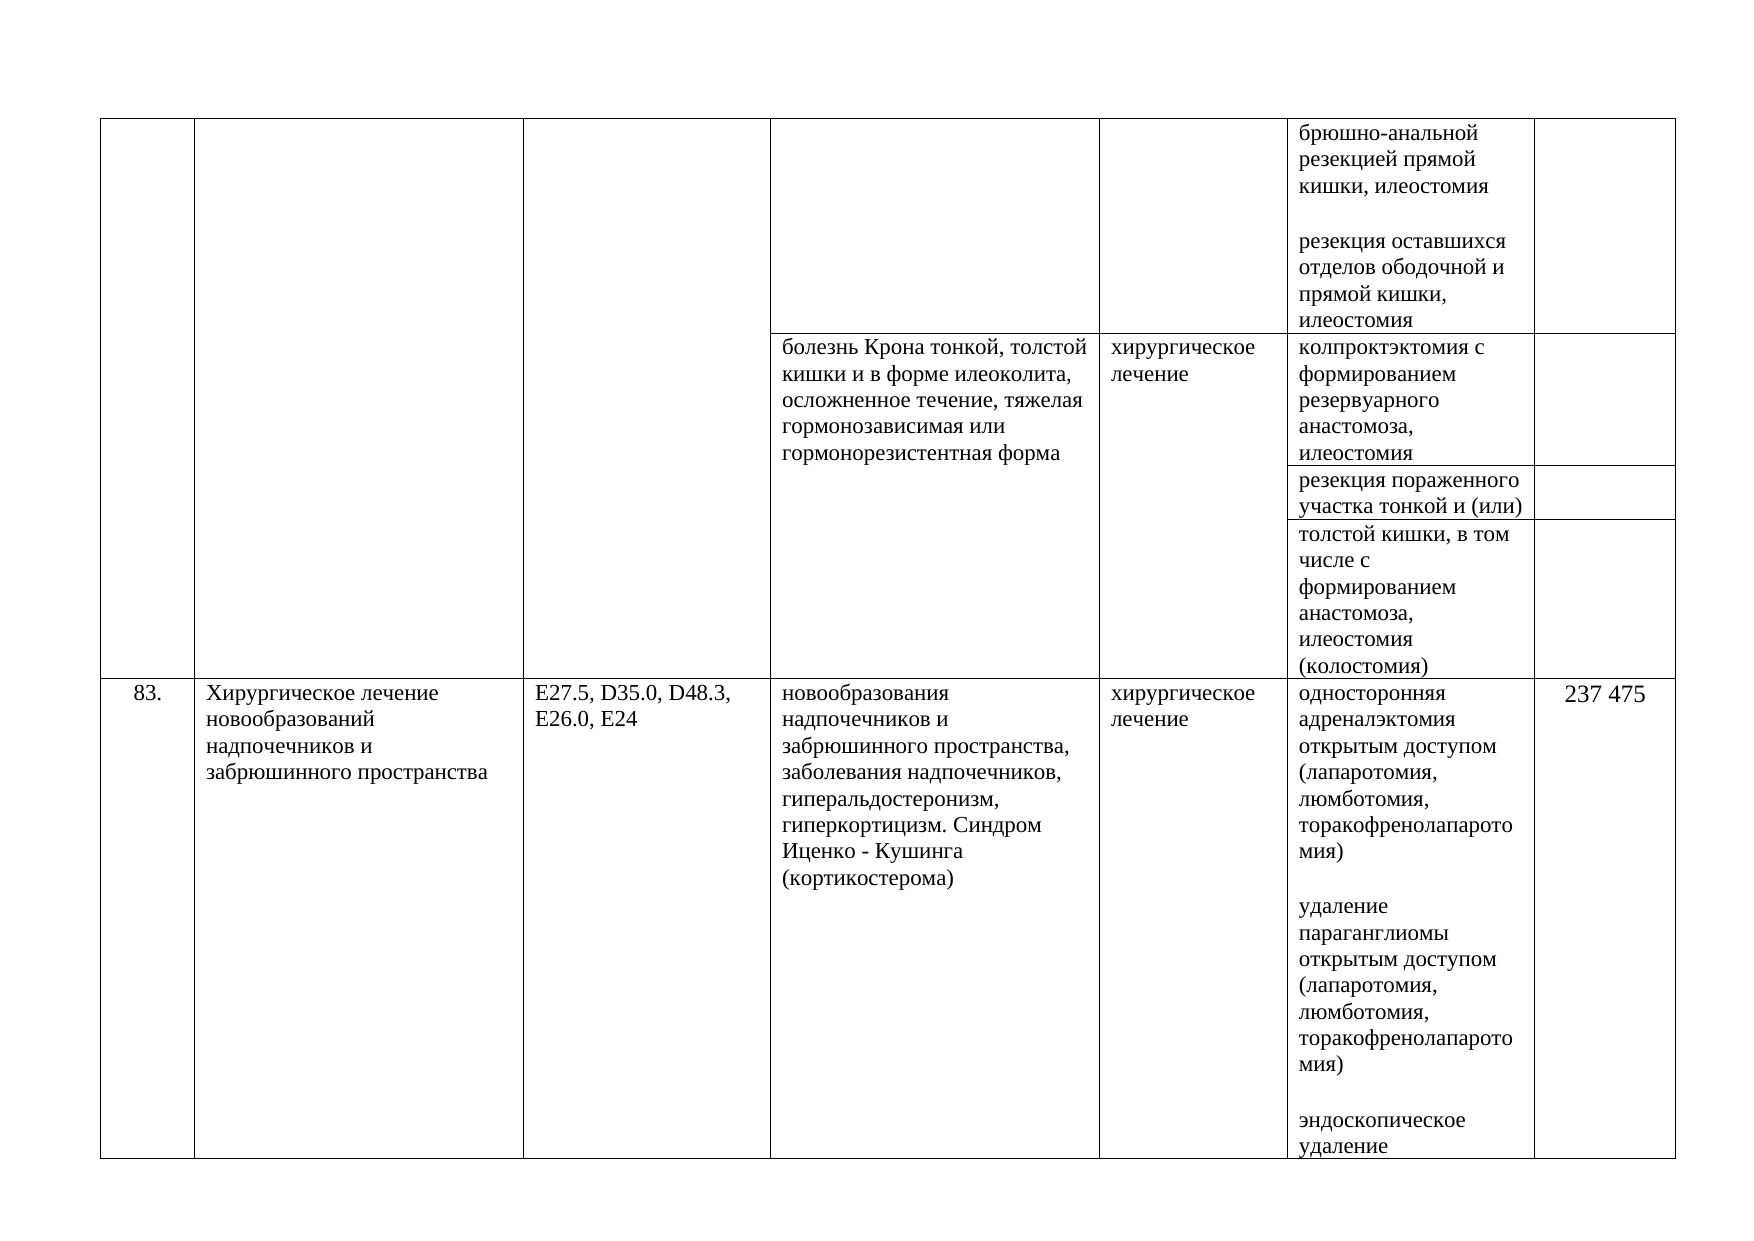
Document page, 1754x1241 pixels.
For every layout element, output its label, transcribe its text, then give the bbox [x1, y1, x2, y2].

table_cell резекция пораженного участка тонкой и (или) [1288, 466, 1534, 519]
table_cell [771, 679, 1099, 1158]
table_cell толстой кишки, в том числе с формированием анастомоза, илеостомия (колостомия) [1288, 520, 1534, 678]
table_cell хирургическое лечение [1100, 334, 1287, 678]
table_cell [1535, 334, 1675, 465]
table_cell [1535, 466, 1675, 519]
table_cell 237 475 [1535, 679, 1675, 1158]
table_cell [771, 119, 1099, 332]
table_cell болезнь Крона тонкой, толстой кишки и в форме илеоколита, осложненное течение, тяжелая гормонозависимая или гормонорезистентная форма [771, 334, 1099, 678]
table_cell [1288, 119, 1534, 332]
table_cell [1535, 520, 1675, 678]
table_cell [1288, 679, 1534, 1158]
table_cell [1100, 679, 1287, 1158]
table_cell [1535, 119, 1675, 332]
table_cell колпроктэктомия с формированием резервуарного анастомоза, илеостомия [1288, 334, 1534, 465]
table_cell 83. [101, 679, 194, 1158]
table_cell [195, 679, 523, 1158]
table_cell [1100, 119, 1287, 332]
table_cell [524, 679, 770, 1158]
